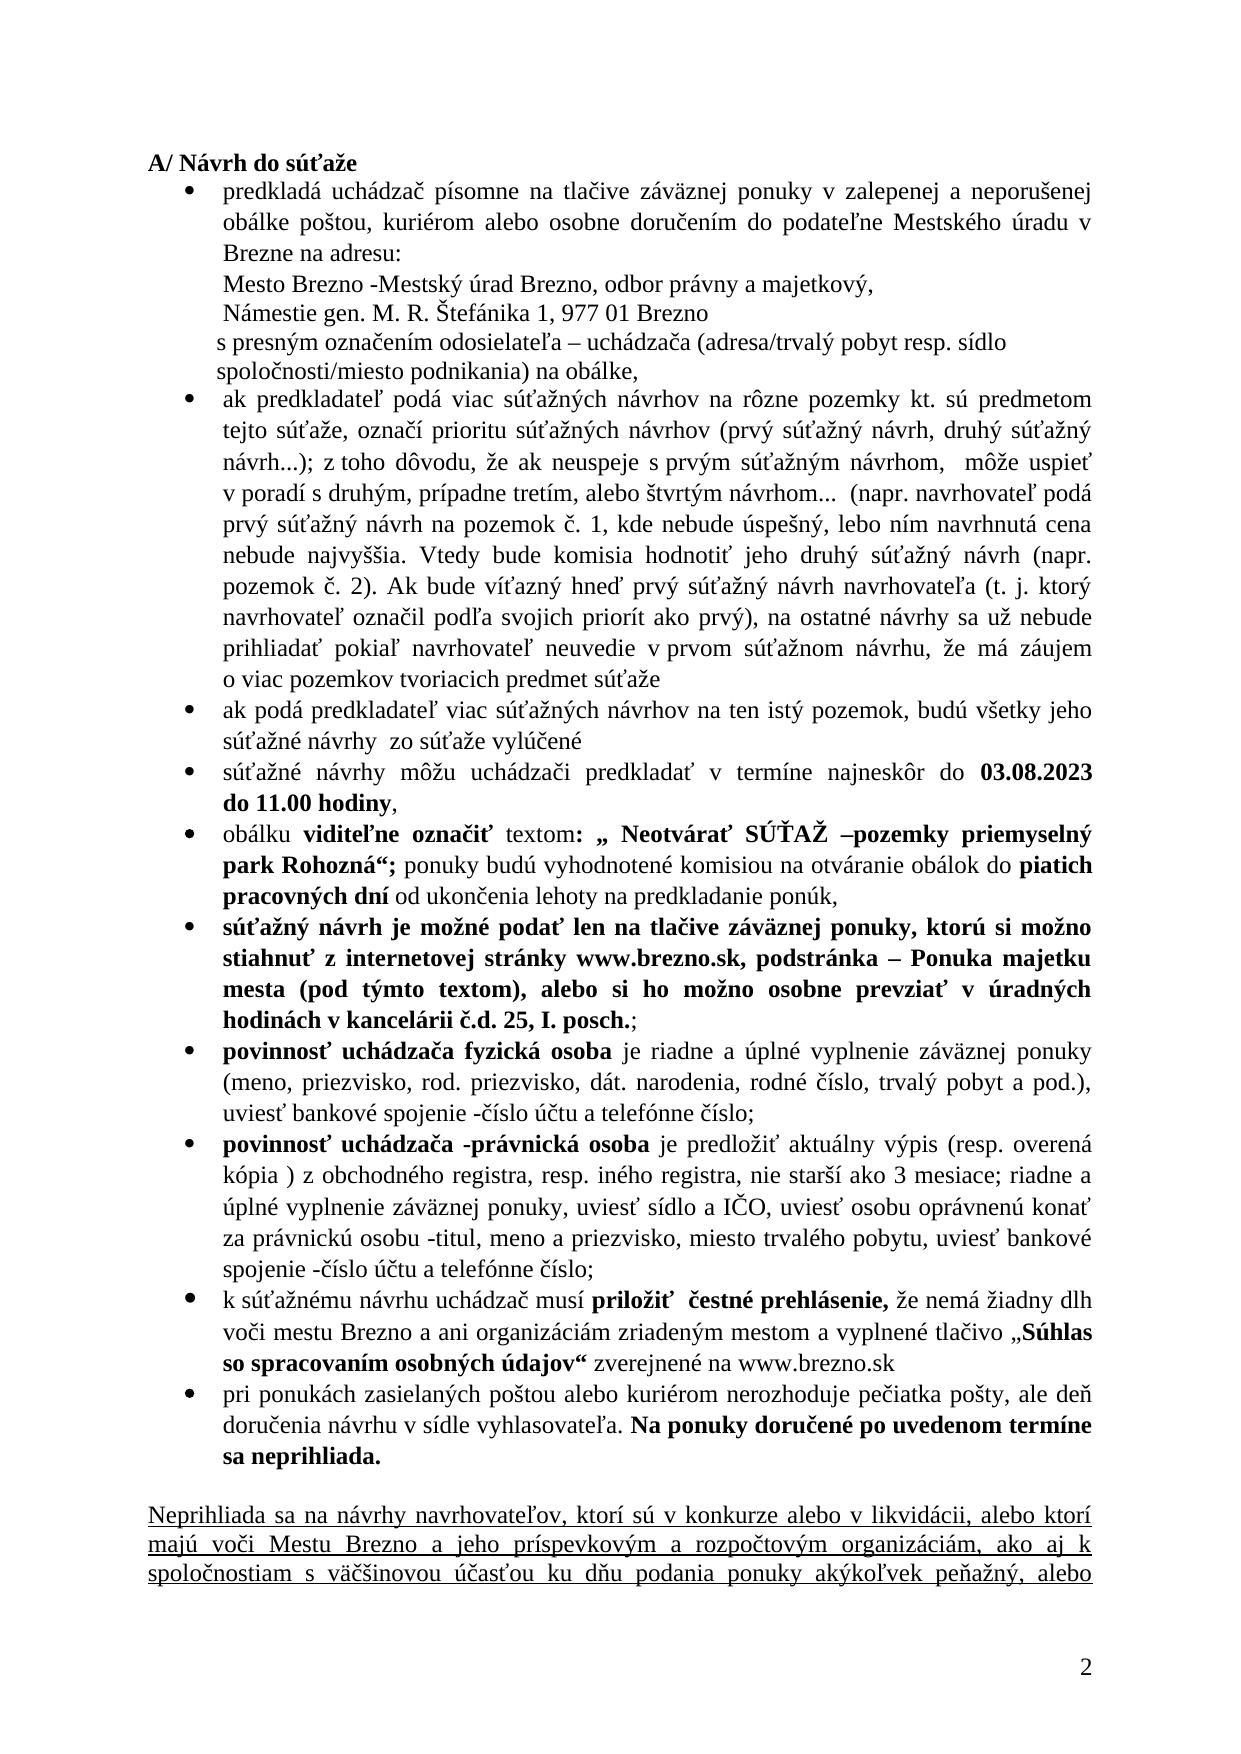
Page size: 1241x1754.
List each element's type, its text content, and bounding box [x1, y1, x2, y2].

list k súťažnému návrhu uchádzač musí priložiť čestné prehlásenie, že nemá žiadny dlh voči mestu Brezno a ani organizáciám zriadeným mestom a vyplnené tlačivo „Súhlas so spracovaním osobných údajov“ zverejnené na www.brezno.sk [185, 1285, 1093, 1376]
text s presným označením odosielateľa – uchádzača (adresa/trvalý pobyt resp. sídlo [148, 327, 1093, 356]
text spoločnosti/miesto podnikania) na obálke, [148, 356, 1093, 384]
list povinnosť uchádzača fyzická osoba je riadne a úplné vyplnenie záväznej ponuky (meno, priezvisko, rod. priezvisko, dát. narodenia, rodné číslo, trvalý pobyt a pod.), uviesť bankové spojenie -číslo účtu a telefónne číslo; [185, 1036, 1093, 1127]
list obálku viditeľne označiť textom: „ Neotvárať SÚŤAŽ –pozemky priemyselný park Rohozná“; ponuky budú vyhodnotené komisiou na otváranie obálok do piatich pracovných dní od ukončenia lehoty na predkladanie ponúk, [185, 819, 1093, 910]
text Mesto Brezno -Mestský úrad Brezno, odbor právny a majetkový, [148, 269, 1093, 298]
text A/ Návrh do súťaže [148, 148, 1093, 176]
list ak podá predkladateľ viac súťažných návrhov na ten istý pozemok, budú všetky jeho súťažné návrhy zo súťaže vylúčené [185, 695, 1093, 755]
list pri ponukách zasielaných poštou alebo kuriérom nerozhoduje pečiatka pošty, ale deň doručenia návrhu v sídle vyhlasovateľa. Na ponuky doručené po uvedenom termíne sa neprihliada. [185, 1379, 1093, 1469]
list súťažné návrhy môžu uchádzači predkladať v termíne najneskôr do 03.08.2023 do 11.00 hodiny, [185, 757, 1093, 817]
list ak predkladateľ podá viac súťažných návrhov na rôzne pozemky kt. sú predmetom tejto súťaže, označí prioritu súťažných návrhov (prvý súťažný návrh, druhý súťažný návrh...); z toho dôvodu, že ak neuspeje s prvým súťažným návrhom, môže uspieť v poradí s druhým, prípadne tretím, alebo štvrtým návrhom... (napr. navrhovateľ podá prvý súťažný návrh na pozemok č. 1, kde nebude úspešný, lebo ním navrhnutá cena nebude najvyššia. Vtedy bude komisia hodnotiť jeho druhý súťažný návrh (napr. pozemok č. 2). Ak bude víťazný hneď prvý súťažný návrh navrhovateľa (t. j. ktorý navrhovateľ označil podľa svojich priorít ako prvý), na ostatné návrhy sa už nebude prihliadať pokiaľ navrhovateľ neuvedie v prvom súťažnom návrhu, že má záujem o viac pozemkov tvoriacich predmet súťaže [185, 384, 1093, 693]
list predkladá uchádzač písomne na tlačive záväznej ponuky v zalepenej a neporušenej obálke poštou, kuriérom alebo osobne doručením do podateľne Mestského úradu v Brezne na adresu: [185, 176, 1093, 267]
text Námestie gen. M. R. Štefánika 1, 977 01 Brezno [148, 298, 1093, 327]
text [148, 1501, 1093, 1583]
list súťažný návrh je možné podať len na tlačive záväznej ponuky, ktorú si možno stiahnuť z internetovej stránky www.brezno.sk, podstránka – Ponuka majetku mesta (pod týmto textom), alebo si ho možno osobne prevziať v úradných hodinách v kancelárii č.d. 25, I. posch.; [185, 912, 1093, 1034]
list povinnosť uchádzača -právnická osoba je predložiť aktuálny výpis (resp. overená kópia ) z obchodného registra, resp. iného registra, nie starší ako 3 mesiace; riadne a úplné vyplnenie záväznej ponuky, uviesť sídlo a IČO, uviesť osobu oprávnenú konať za právnickú osobu -titul, meno a priezvisko, miesto trvalého pobytu, uviesť bankové spojenie -číslo účtu a telefónne číslo; [185, 1129, 1093, 1282]
